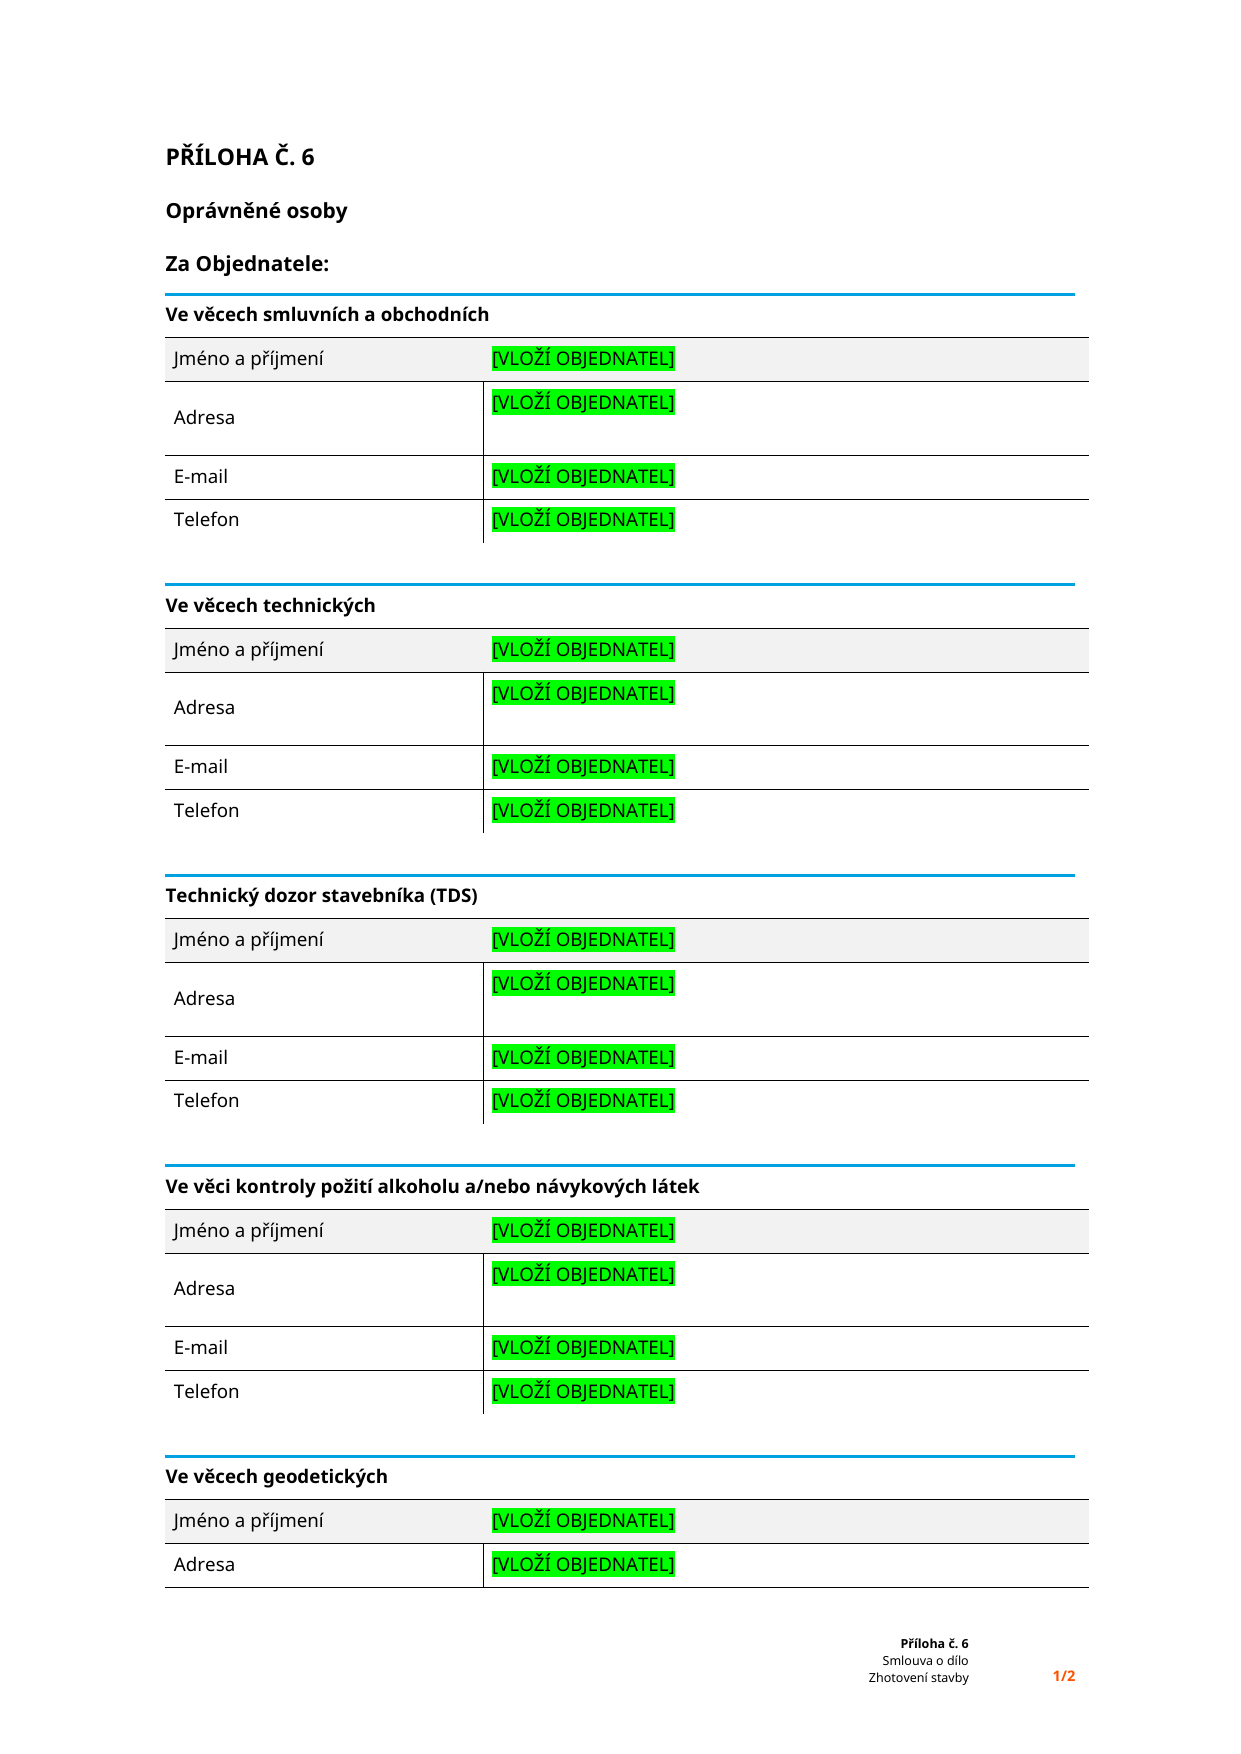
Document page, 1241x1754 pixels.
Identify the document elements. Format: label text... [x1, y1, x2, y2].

text Technický dozor stavebníka (TDS) [165, 877, 1075, 908]
table_header Jméno a příjmení [165, 1500, 484, 1543]
table_cell [VLOŽÍ OBJEDNATEL] [484, 500, 1089, 542]
table_cell E-mail [165, 746, 483, 789]
table_cell [VLOŽÍ OBJEDNATEL] [484, 746, 1089, 789]
table_header Jméno a příjmení [165, 338, 484, 381]
table_cell [VLOŽÍ OBJEDNATEL] [484, 790, 1089, 833]
table_header [VLOŽÍ OBJEDNATEL] [484, 1210, 1089, 1253]
table_header Jméno a příjmení [165, 629, 484, 672]
table_header [VLOŽÍ OBJEDNATEL] [484, 1500, 1089, 1543]
table_cell Adresa [165, 963, 483, 1036]
table_header [VLOŽÍ OBJEDNATEL] [484, 629, 1089, 672]
table_cell E-mail [165, 1037, 483, 1079]
table_cell Adresa [165, 382, 483, 455]
text Ve věcech geodetických [165, 1458, 1075, 1489]
text Ve věcech technických [165, 586, 1075, 618]
table_cell [VLOŽÍ OBJEDNATEL] [484, 456, 1089, 498]
table_header [VLOŽÍ OBJEDNATEL] [484, 338, 1089, 381]
table_cell [VLOŽÍ OBJEDNATEL] [484, 1037, 1089, 1079]
text Příloha č. 6 [165, 141, 1075, 173]
table_cell E-mail [165, 456, 483, 498]
table_cell Adresa [165, 673, 483, 745]
table_cell Telefon [165, 790, 483, 833]
table_cell [VLOŽÍ OBJEDNATEL] [484, 1254, 1089, 1326]
table_cell E-mail [165, 1327, 483, 1370]
table_cell [VLOŽÍ OBJEDNATEL] [484, 1544, 1089, 1587]
table_cell [VLOŽÍ OBJEDNATEL] [484, 1371, 1089, 1414]
table_header Jméno a příjmení [165, 919, 484, 962]
table_cell Adresa [165, 1254, 483, 1326]
text Ve věcech smluvních a obchodních [165, 296, 1075, 327]
table_cell Adresa [165, 1544, 483, 1587]
table_header [VLOŽÍ OBJEDNATEL] [484, 919, 1089, 962]
table_cell [VLOŽÍ OBJEDNATEL] [484, 673, 1089, 745]
table_cell [VLOŽÍ OBJEDNATEL] [484, 963, 1089, 1036]
text Ve věci kontroly požití alkoholu a/nebo návykových látek [165, 1167, 1075, 1199]
table_cell [VLOŽÍ OBJEDNATEL] [484, 1081, 1089, 1123]
table_header Jméno a příjmení [165, 1210, 484, 1253]
table_cell [VLOŽÍ OBJEDNATEL] [484, 1327, 1089, 1370]
text Za Objednatele: [165, 249, 1075, 277]
table_cell [VLOŽÍ OBJEDNATEL] [484, 382, 1089, 455]
text Oprávněné osoby [165, 197, 1075, 225]
table_cell Telefon [165, 500, 483, 542]
table_cell Telefon [165, 1081, 483, 1123]
table_cell Telefon [165, 1371, 483, 1414]
